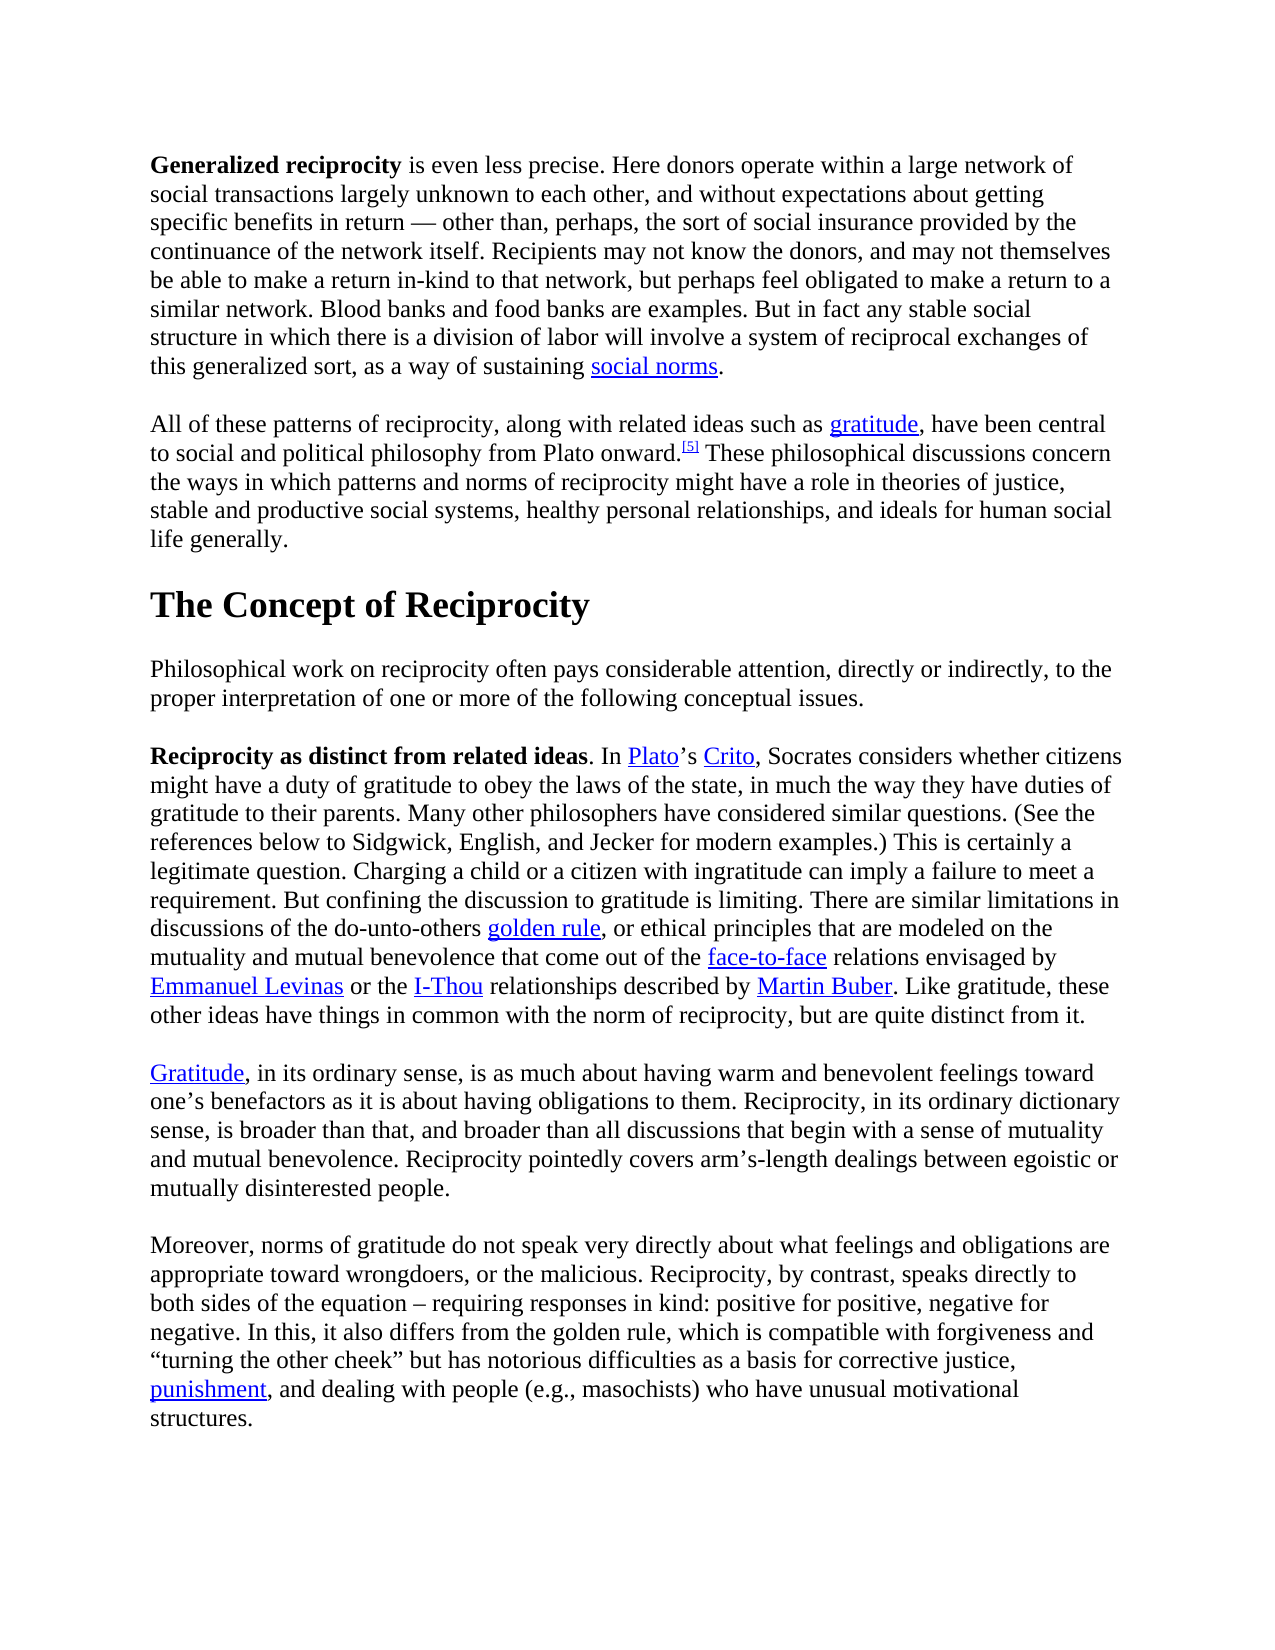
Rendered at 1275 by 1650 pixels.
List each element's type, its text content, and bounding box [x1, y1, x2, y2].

text Generalized reciprocity is even less precise. Here donors operate within a large network of social transactions largely unknown to each other, and without expectations about getting specific benefits in return — other than, perhaps, the sort of social insurance provided by the continuance of the network itself. Recipients may not know the donors, and may not themselves be able to make a return in-kind to that network, but perhaps feel obligated to make a return to a similar network. Blood banks and food banks are examples. But in fact any stable social structure in which there is a division of labor will involve a system of reciprocal exchanges of this generalized sort, as a way of sustaining social norms. [150, 150, 1125, 380]
subtitle The Concept of Reciprocity [150, 582, 1125, 625]
text Reciprocity as distinct from related ideas. In Plato’s Crito, Socrates considers whether citizens might have a duty of gratitude to obey the laws of the state, in much the way they have duties of gratitude to their parents. Many other philosophers have considered similar questions. (See the references below to Sidgwick, English, and Jecker for modern examples.) This is certainly a legitimate question. Charging a child or a citizen with ingratitude can imply a failure to meet a requirement. But confining the discussion to gratitude is limiting. There are similar limitations in discussions of the do-unto-others golden rule, or ethical principles that are modeled on the mutuality and mutual benevolence that come out of the face-to-face relations envisaged by Emmanuel Levinas or the I-Thou relationships described by Martin Buber. Like gratitude, these other ideas have things in common with the norm of reciprocity, but are quite distinct from it. [150, 741, 1125, 1028]
text Philosophical work on reciprocity often pays considerable attention, directly or indirectly, to the proper interpretation of one or more of the following conceptual issues. [150, 654, 1125, 712]
text Gratitude, in its ordinary sense, is as much about having warm and benevolent feelings toward one’s benefactors as it is about having obligations to them. Reciprocity, in its ordinary dictionary sense, is broader than that, and broader than all discussions that begin with a sense of mutuality and mutual benevolence. Reciprocity pointedly covers arm’s-length dealings between egoistic or mutually disinterested people. [150, 1058, 1125, 1201]
text Moreover, norms of gratitude do not speak very directly about what feelings and obligations are appropriate toward wrongdoers, or the malicious. Reciprocity, by contrast, speaks directly to both sides of the equation – requiring responses in kind: positive for positive, negative for negative. In this, it also differs from the golden rule, which is compatible with forgiveness and “turning the other cheek” but has notorious difficulties as a basis for corrective justice, punishment, and dealing with people (e.g., masochists) who have unusual motivational structures. [150, 1231, 1125, 1432]
text All of these patterns of reciprocity, along with related ideas such as gratitude, have been central to social and political philosophy from Plato onward.[5] These philosophical discussions concern the ways in which patterns and norms of reciprocity might have a role in theories of justice, stable and productive social systems, healthy personal relationships, and ideals for human social life generally. [150, 409, 1125, 553]
